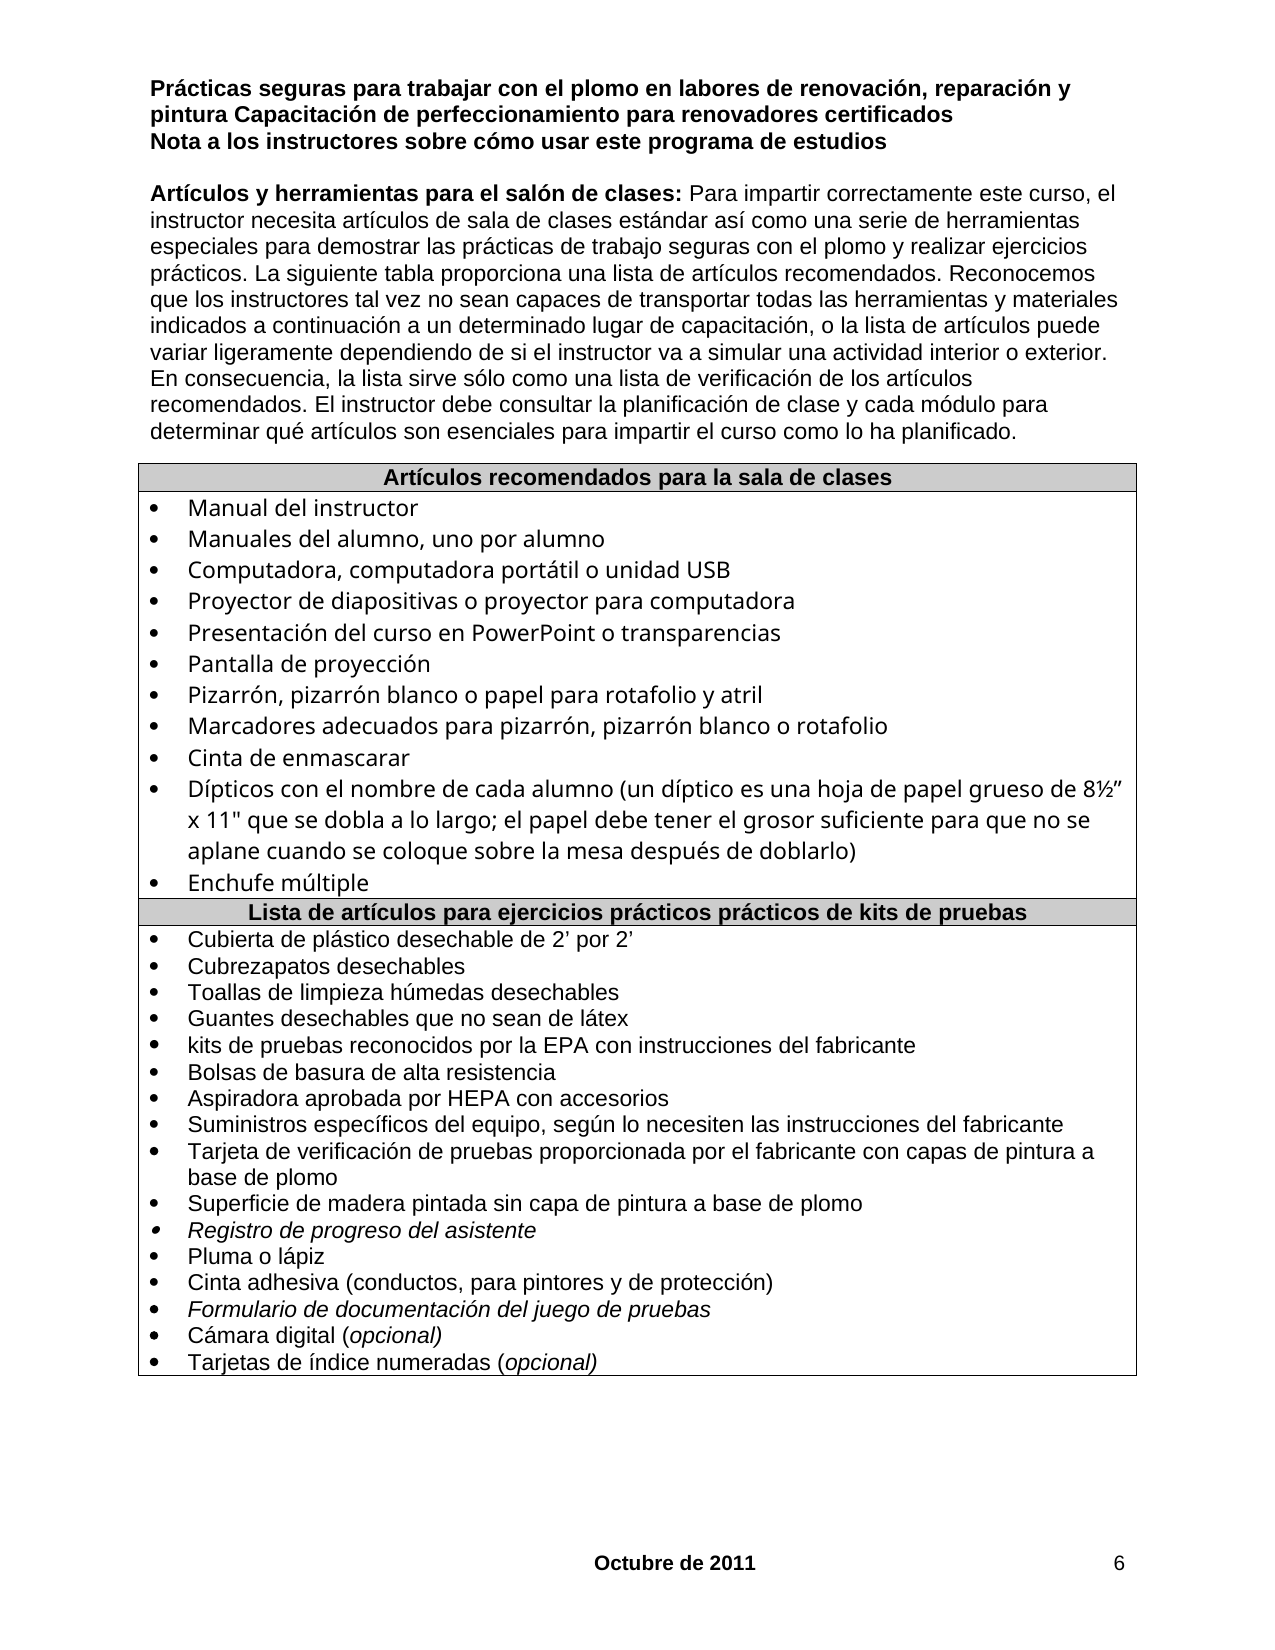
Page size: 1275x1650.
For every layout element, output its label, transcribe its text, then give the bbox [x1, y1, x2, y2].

table_cell Lista de artículos para ejercicios prácticos prácticos de kits de pruebas [139, 899, 1136, 925]
text Artículos y herramientas para el salón de clases: Para impartir correctamente este curso, el instructor necesita artículos de sala de clases estándar así como una serie de herramientas especiales para demostrar las prácticas de trabajo seguras con el plomo y realizar ejercicios prácticos. La siguiente tabla proporciona una lista de artículos recomendados. Reconocemos que los instructores tal vez no sean capaces de transportar todas las herramientas y materiales indicados a continuación a un determinado lugar de capacitación, o la lista de artículos puede variar ligeramente dependiendo de si el instructor va a simular una actividad interior o exterior. En consecuencia, la lista sirve sólo como una lista de verificación de los artículos recomendados. El instructor debe consultar la planificación de clase y cada módulo para determinar qué artículos son esenciales para impartir el curso como lo ha planificado. [150, 180, 1125, 444]
table_header Artículos recomendados para la sala de clases [139, 464, 1136, 491]
table_cell Manual del instructor Manuales del alumno, uno por alumno Computadora, computadora portátil o unidad USB Proyector de diapositivas o proyector para computadora Presentación del curso en PowerPoint o transparencias Pantalla de proyección Pizarrón, pizarrón blanco o papel para rotafolio y atril Marcadores adecuados para pizarrón, pizarrón blanco o rotafolio Cinta de enmascarar Dípticos con el nombre de cada alumno (un díptico es una hoja de papel grueso de 8½” x 11" que se dobla a lo largo; el papel debe tener el grosor suficiente para que no se aplane cuando se coloque sobre la mesa después de doblarlo) Enchufe múltiple [139, 492, 1136, 898]
table_cell Cubierta de plástico desechable de 2’ por 2’ Cubrezapatos desechables Toallas de limpieza húmedas desechables Guantes desechables que no sean de látex kits de pruebas reconocidos por la EPA con instrucciones del fabricante Bolsas de basura de alta resistencia Aspiradora aprobada por HEPA con accesorios Suministros específicos del equipo, según lo necesiten las instrucciones del fabricante Tarjeta de verificación de pruebas proporcionada por el fabricante con capas de pintura a base de plomo Superficie de madera pintada sin capa de pintura a base de plomo Registro de progreso del asistente Pluma o lápiz Cinta adhesiva (conductos, para pintores y de protección) Formulario de documentación del juego de pruebas Cámara digital (opcional) Tarjetas de índice numeradas (opcional) [139, 926, 1136, 1375]
